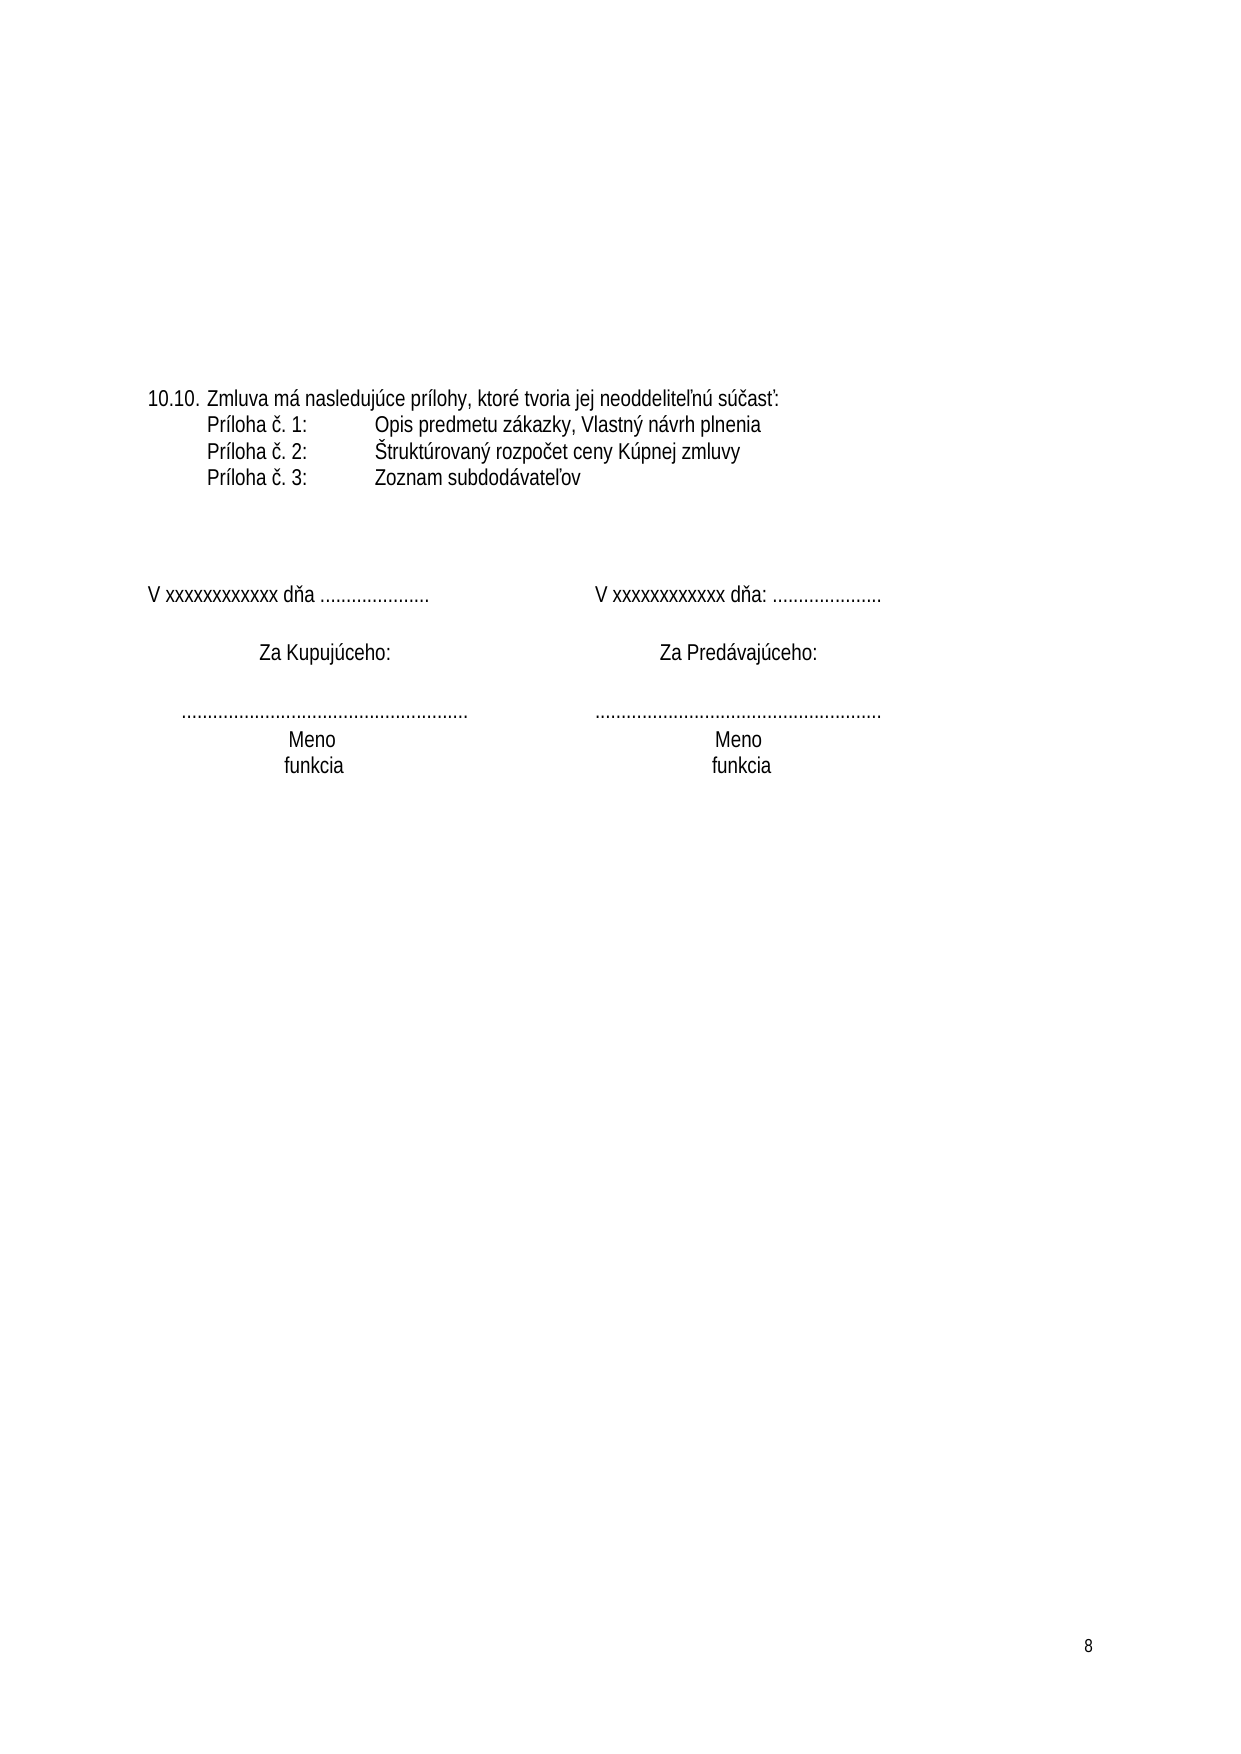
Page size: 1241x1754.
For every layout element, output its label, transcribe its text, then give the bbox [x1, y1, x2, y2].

text V xxxxxxxxxxxx dňa ..................... V xxxxxxxxxxxx dňa: ..................... [148, 581, 1092, 607]
list Príloha č. 3: Zoznam subdodávateľov [207, 464, 1092, 490]
list Príloha č. 2: Štruktúrovaný rozpočet ceny Kúpnej zmluvy [207, 438, 1092, 464]
text Za Kupujúceho: Za Predávajúceho: [148, 639, 1092, 665]
list Zmluva má nasledujúce prílohy, ktoré tvoria jej neoddeliteľnú súčasť: [148, 385, 1092, 411]
list Príloha č. 1: Opis predmetu zákazky, Vlastný návrh plnenia [207, 411, 1092, 438]
text ....................................................... ....................................................... [148, 697, 1092, 723]
text Meno Meno [148, 726, 1092, 752]
text funkcia funkcia [148, 752, 1092, 778]
